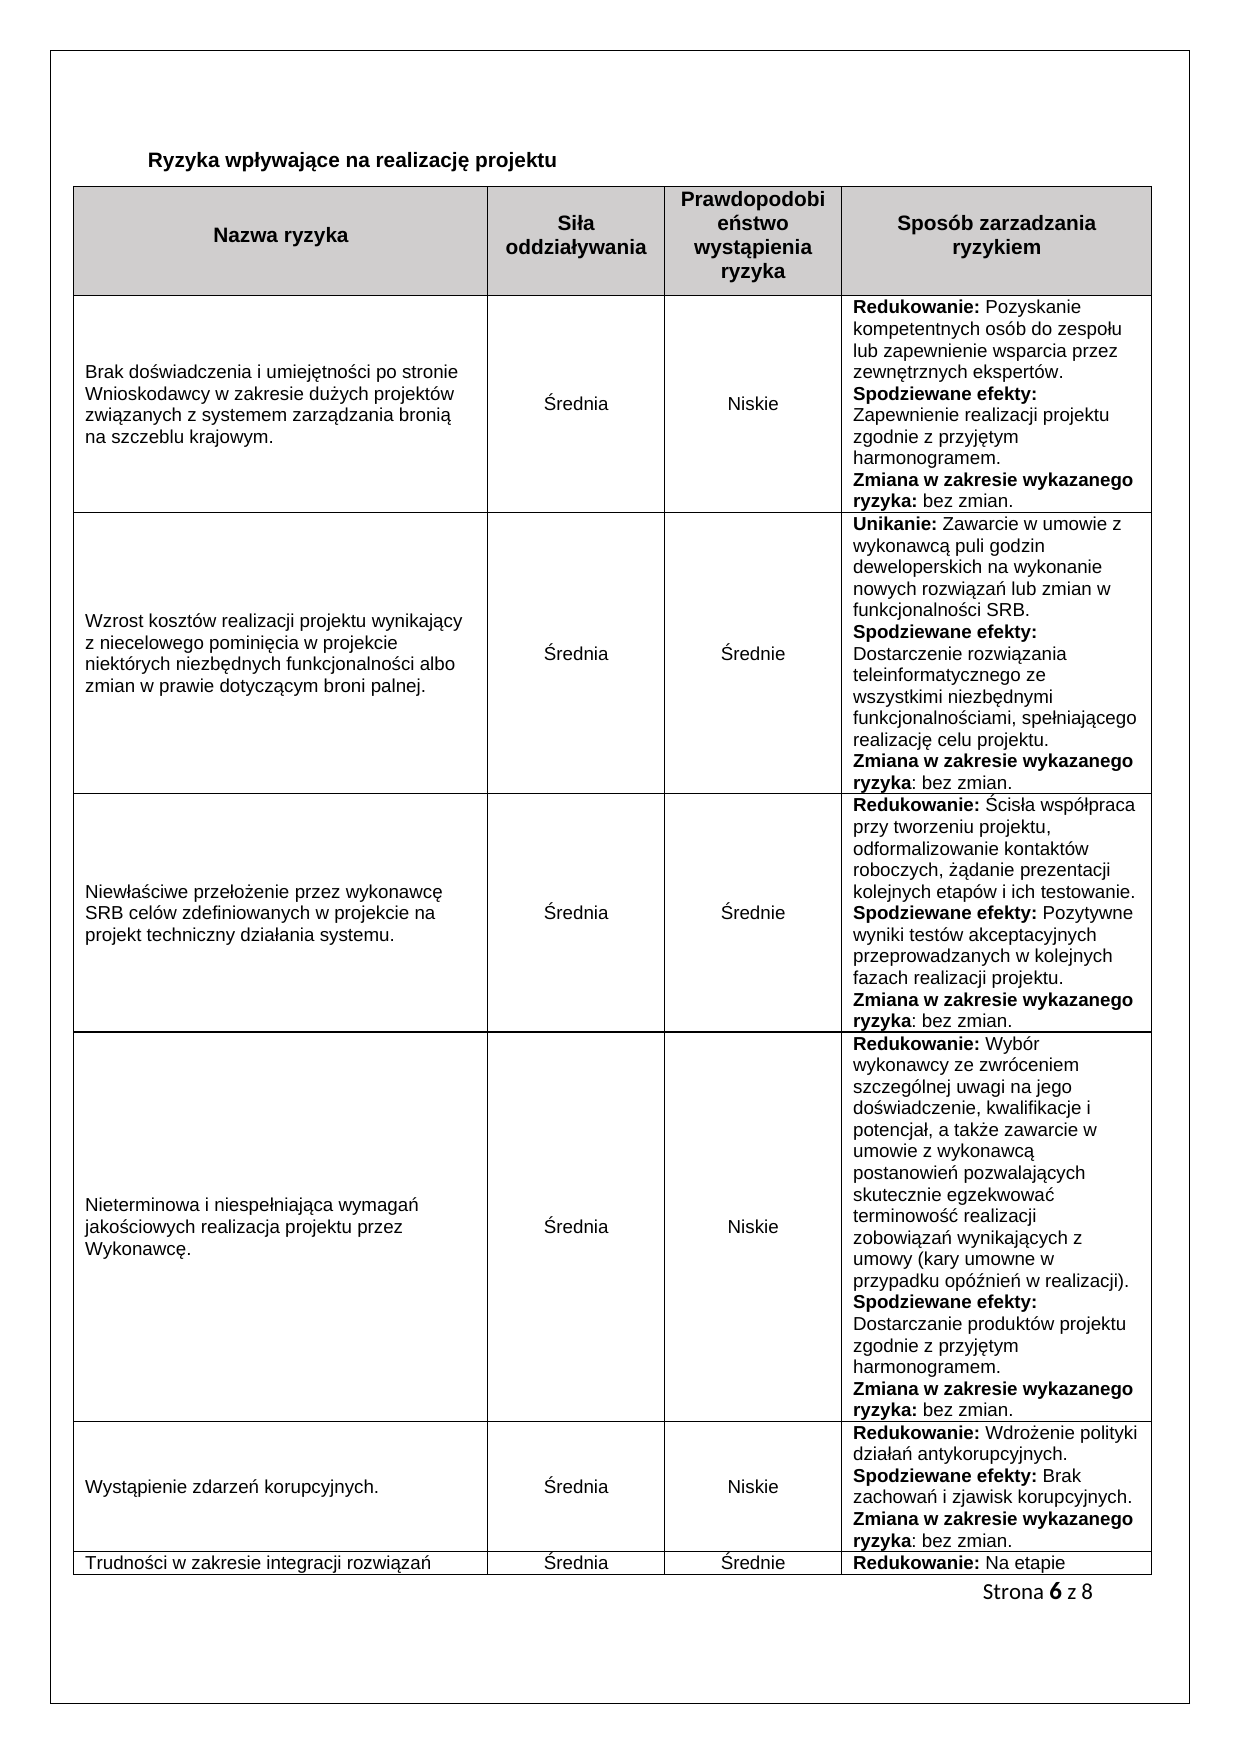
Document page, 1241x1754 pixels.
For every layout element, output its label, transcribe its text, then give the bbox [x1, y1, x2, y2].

table_cell Nieterminowa i niespełniająca wymagań jakościowych realizacja projektu przez Wykonawcę. [74, 1033, 487, 1421]
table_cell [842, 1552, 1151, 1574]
table_cell Średnie [665, 794, 841, 1031]
table_cell Średnia [488, 1552, 664, 1574]
table_cell Wystąpienie zdarzeń korupcyjnych. [74, 1422, 487, 1551]
table_cell Brak doświadczenia i umiejętności po stronie Wnioskodawcy w zakresie dużych projektów związanych z systemem zarządzania bronią na szczeblu krajowym. [74, 296, 487, 512]
table_cell Redukowanie: Wdrożenie polityki działań antykorupcyjnych. Spodziewane efekty: Brak zachowań i zjawisk korupcyjnych. Zmiana w zakresie wykazanego ryzyka: bez zmian. [842, 1422, 1151, 1551]
table_cell Średnia [488, 513, 664, 793]
table_header Sposób zarzadzania ryzykiem [842, 187, 1151, 295]
table_cell Redukowanie: Wybór wykonawcy ze zwróceniem szczególnej uwagi na jego doświadczenie, kwalifikacje i potencjał, a także zawarcie w umowie z wykonawcą postanowień pozwalających skutecznie egzekwować terminowość realizacji zobowiązań wynikających z umowy (kary umowne w przypadku opóźnień w realizacji). Spodziewane efekty: Dostarczanie produktów projektu zgodnie z przyjętym harmonogramem. Zmiana w zakresie wykazanego ryzyka: bez zmian. [842, 1033, 1151, 1421]
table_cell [74, 1552, 487, 1574]
table_cell Średnie [665, 1552, 841, 1574]
table_cell Unikanie: Zawarcie w umowie z wykonawcą puli godzin deweloperskich na wykonanie nowych rozwiązań lub zmian w funkcjonalności SRB. Spodziewane efekty: Dostarczenie rozwiązania teleinformatycznego ze wszystkimi niezbędnymi funkcjonalnościami, spełniającego realizację celu projektu. Zmiana w zakresie wykazanego ryzyka: bez zmian. [842, 513, 1151, 793]
table_header Nazwa ryzyka [74, 187, 487, 295]
table_cell Średnie [665, 513, 841, 793]
table_cell Redukowanie: Ścisła współpraca przy tworzeniu projektu, odformalizowanie kontaktów roboczych, żądanie prezentacji kolejnych etapów i ich testowanie. Spodziewane efekty: Pozytywne wyniki testów akceptacyjnych przeprowadzanych w kolejnych fazach realizacji projektu. Zmiana w zakresie wykazanego ryzyka: bez zmian. [842, 794, 1151, 1031]
table_cell Średnia [488, 296, 664, 512]
table_cell Niskie [665, 1033, 841, 1421]
table_cell Niewłaściwe przełożenie przez wykonawcę SRB celów zdefiniowanych w projekcie na projekt techniczny działania systemu. [74, 794, 487, 1031]
table_cell Niskie [665, 1422, 841, 1551]
table_header Prawdopodobieństwo wystąpienia ryzyka [665, 187, 841, 295]
table_cell Wzrost kosztów realizacji projektu wynikający z niecelowego pominięcia w projekcie niektórych niezbędnych funkcjonalności albo zmian w prawie dotyczącym broni palnej. [74, 513, 487, 793]
table_cell Średnia [488, 794, 664, 1031]
table_cell Redukowanie: Pozyskanie kompetentnych osób do zespołu lub zapewnienie wsparcia przez zewnętrznych ekspertów. Spodziewane efekty: Zapewnienie realizacji projektu zgodnie z przyjętym harmonogramem. Zmiana w zakresie wykazanego ryzyka: bez zmian. [842, 296, 1151, 512]
text Ryzyka wpływające na realizację projektu [148, 147, 1093, 171]
table_header Siła oddziaływania [488, 187, 664, 295]
table_cell Niskie [665, 296, 841, 512]
table_cell Średnia [488, 1422, 664, 1551]
table_cell Średnia [488, 1033, 664, 1421]
